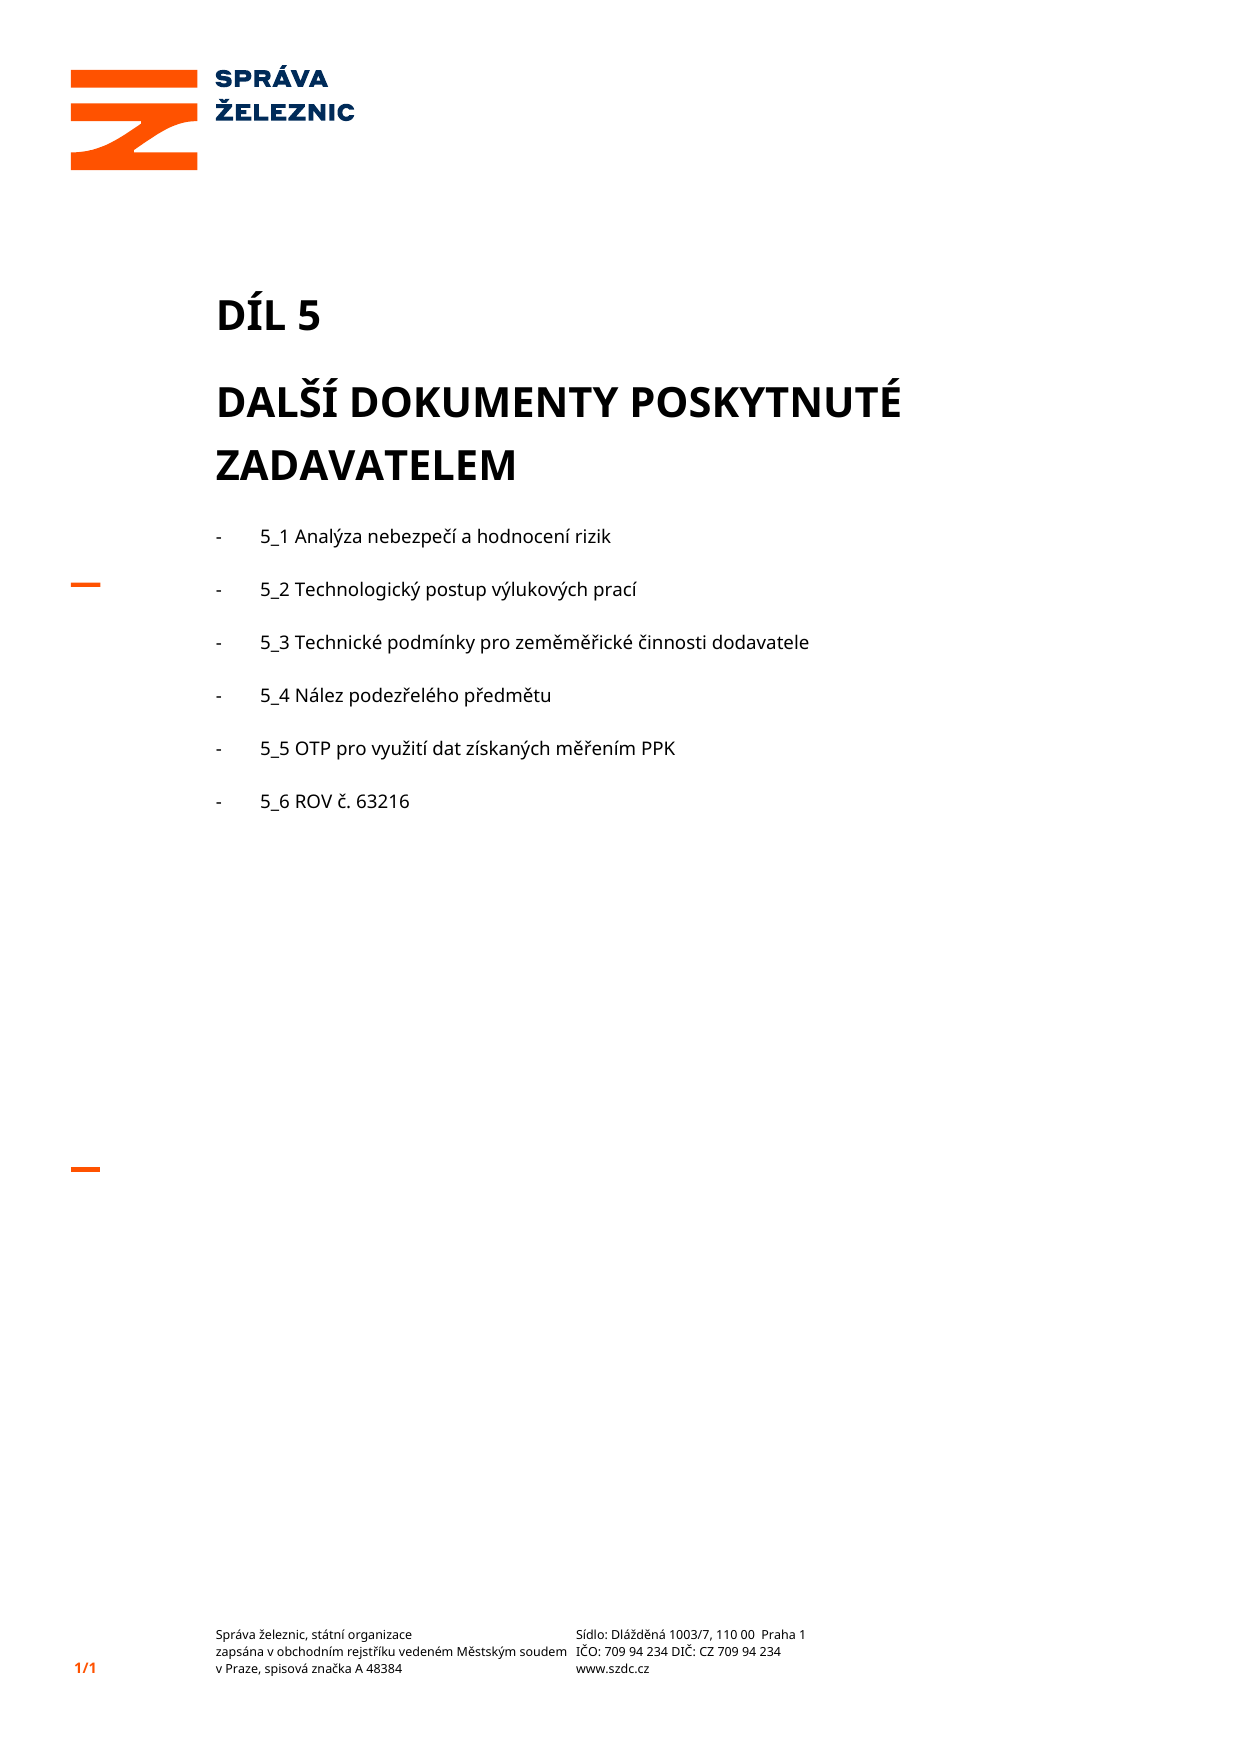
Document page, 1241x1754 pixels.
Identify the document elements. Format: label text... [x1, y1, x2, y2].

list 5_3 Technické podmínky pro zeměměřické činnosti dodavatele [216, 629, 1122, 654]
list 5_5 OTP pro využití dat získaných měřením PPK [216, 735, 1122, 761]
text DALŠÍ DOKUMENTY POSKYTNUTÉ ZADAVATELEM [216, 373, 1122, 492]
list 5_4 Nález podezřelého předmětu [216, 682, 1122, 708]
list 5_2 Technologický postup výlukových prací [216, 576, 1122, 602]
list 5_1 Analýza nebezpečí a hodnocení rizik [216, 523, 1122, 548]
list 5_6 ROV č. 63216 [216, 788, 1122, 814]
text DÍL 5 [216, 286, 1122, 343]
